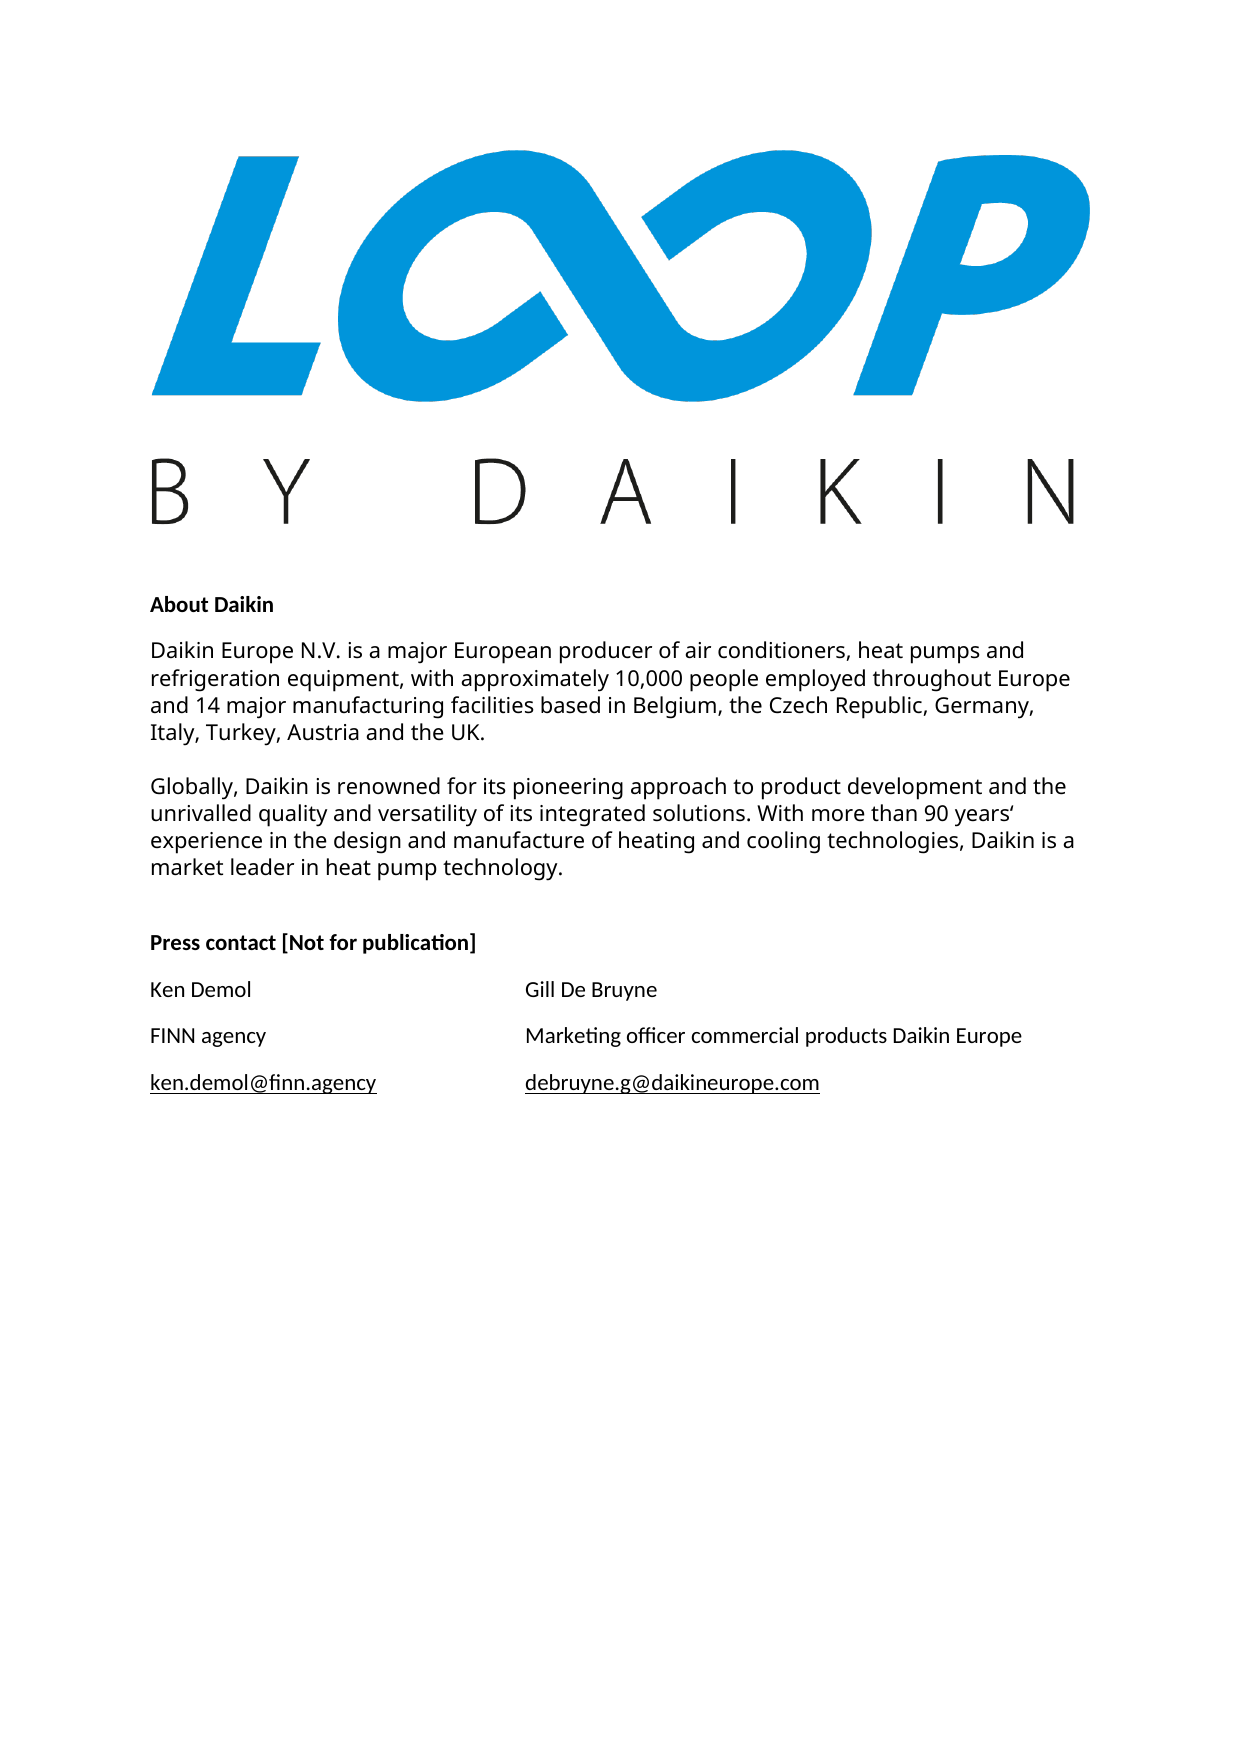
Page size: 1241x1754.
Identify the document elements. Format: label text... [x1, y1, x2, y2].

text About Daikin [150, 590, 1090, 618]
picture [150, 150, 1091, 525]
text Press contact [Not for publication] [150, 928, 1090, 956]
text Globally, Daikin is renowned for its pioneering approach to product development and the unrivalled quality and versatility of its integrated solutions. With more than 90 years‘ experience in the design and manufacture of heating and cooling technologies, Daikin is a market leader in heat pump technology. [150, 773, 1090, 881]
text ken.demol@finn.agency debruyne.g@daikineurope.com [150, 1068, 1090, 1097]
text FINN agency Marketing officer commercial products Daikin Europe [150, 1022, 1090, 1050]
text Ken Demol Gill De Bruyne [150, 975, 1090, 1003]
picture [532, 150, 806, 340]
text Daikin Europe N.V. is a major European producer of air conditioners, heat pumps and refrigeration equipment, with approximately 10,000 people employed throughout Europe and 14 major manufacturing facilities based in Belgium, the Czech Republic, Germany, Italy, Turkey, Austria and the UK. [150, 637, 1090, 746]
